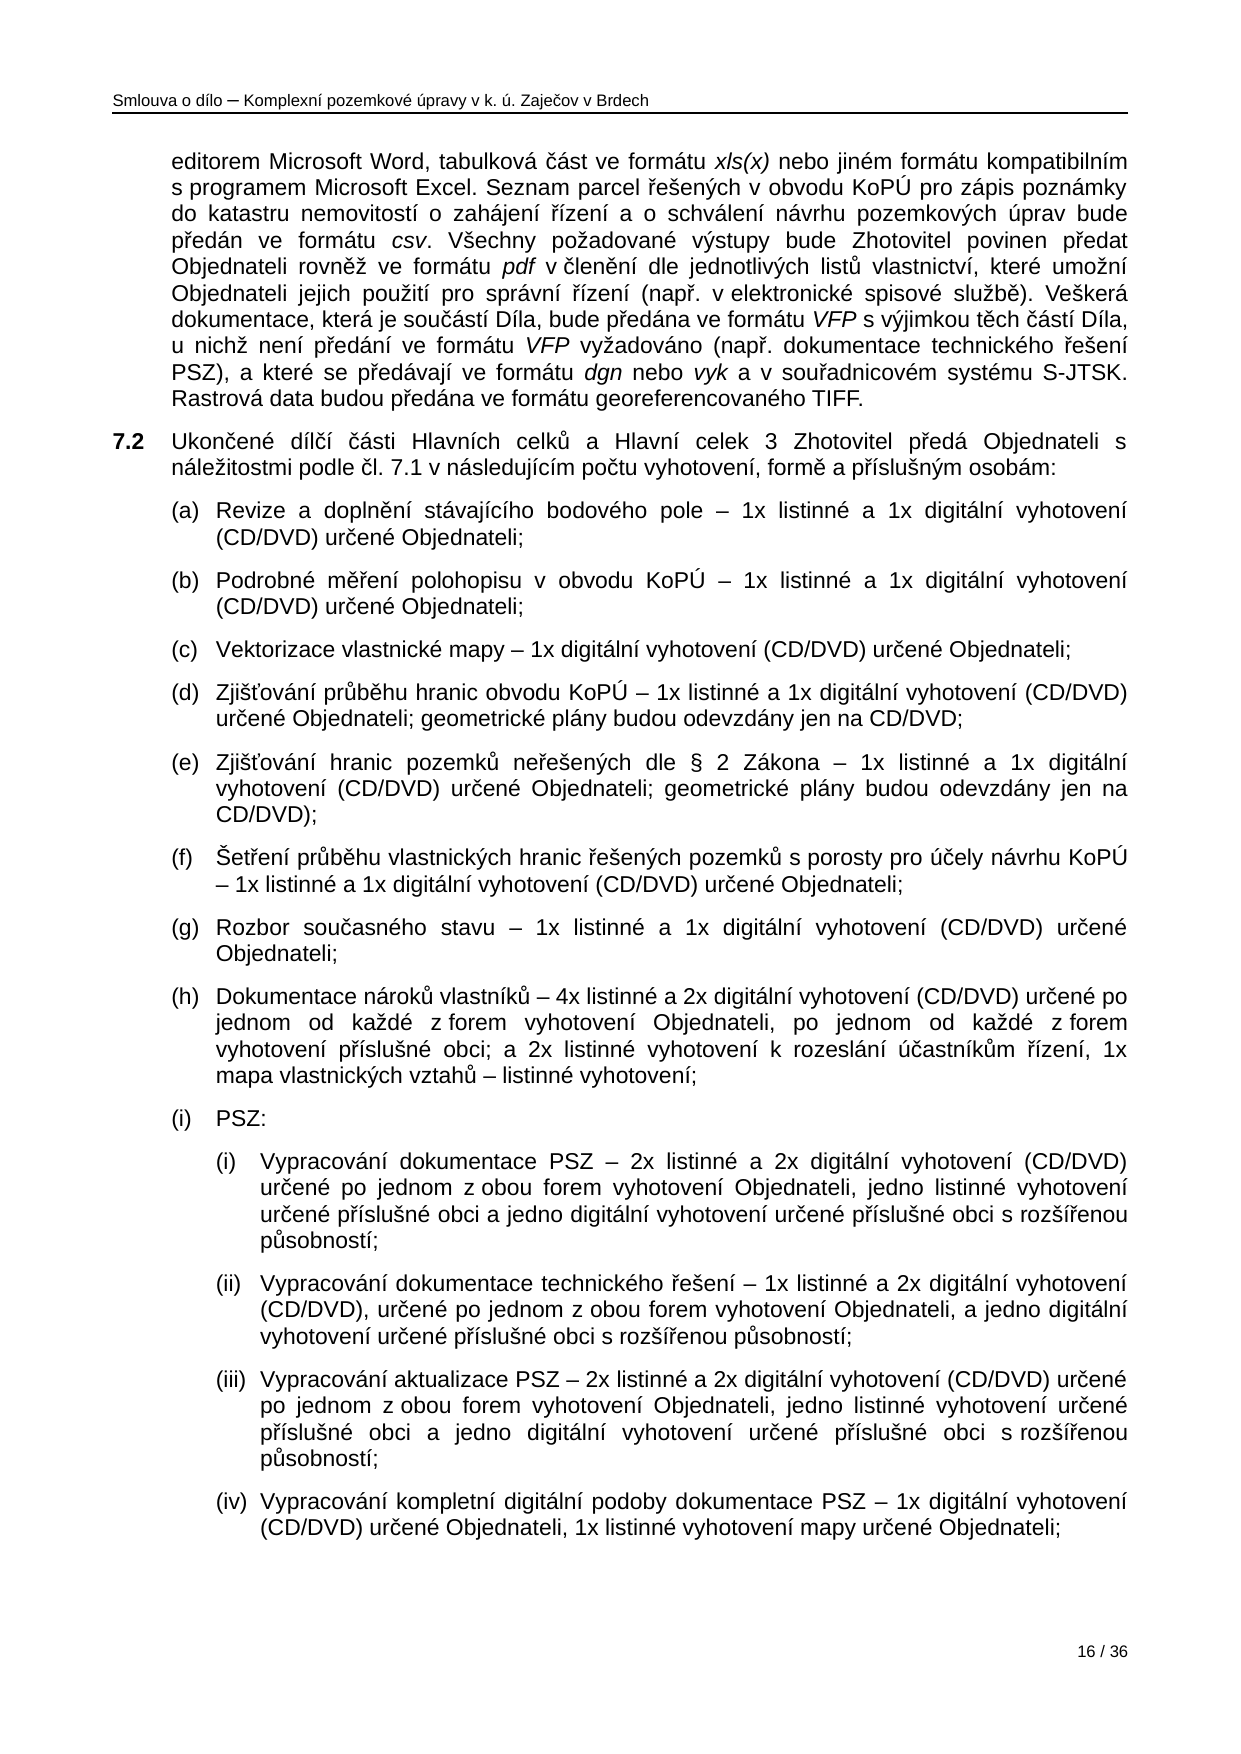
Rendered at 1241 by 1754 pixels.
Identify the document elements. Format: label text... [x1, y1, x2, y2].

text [112, 148, 1128, 411]
list Podrobné měření polohopisu v obvodu KoPÚ – 1x listinné a 1x digitální vyhotovení (CD/DVD) určené Objednateli; [171, 567, 1128, 619]
list Vypracování kompletní digitální podoby dokumentace PSZ – 1x digitální vyhotovení (CD/DVD) určené Objednateli, 1x listinné vyhotovení mapy určené Objednateli; [216, 1488, 1128, 1541]
list PSZ: [171, 1105, 1128, 1131]
list Dokumentace nároků vlastníků – 4x listinné a 2x digitální vyhotovení (CD/DVD) určené po jednom od každé z forem vyhotovení Objednateli, po jednom od každé z forem vyhotovení příslušné obci; a 2x listinné vyhotovení k rozeslání účastníkům řízení, 1x mapa vlastnických vztahů – listinné vyhotovení; [171, 983, 1128, 1088]
list Šetření průběhu vlastnických hranic řešených pozemků s porosty pro účely návrhu KoPÚ – 1x listinné a 1x digitální vyhotovení (CD/DVD) určené Objednateli; [171, 844, 1128, 897]
list Revize a doplnění stávajícího bodového pole – 1x listinné a 1x digitální vyhotovení (CD/DVD) určené Objednateli; [171, 497, 1128, 550]
list Zjišťování hranic pozemků neřešených dle § 2 Zákona – 1x listinné a 1x digitální vyhotovení (CD/DVD) určené Objednateli; geometrické plány budou odevzdány jen na CD/DVD); [171, 748, 1128, 827]
list Vypracování aktualizace PSZ – 2x listinné a 2x digitální vyhotovení (CD/DVD) určené po jednom z obou forem vyhotovení Objednateli, jedno listinné vyhotovení určené příslušné obci a jedno digitální vyhotovení určené příslušné obci s rozšířenou působností; [216, 1366, 1128, 1471]
list Vypracování dokumentace technického řešení – 1x listinné a 2x digitální vyhotovení (CD/DVD), určené po jednom z obou forem vyhotovení Objednateli, a jedno digitální vyhotovení určené příslušné obci s rozšířenou působností; [216, 1270, 1128, 1349]
list Rozbor současného stavu – 1x listinné a 1x digitální vyhotovení (CD/DVD) určené Objednateli; [171, 913, 1128, 966]
text Ukončené dílčí části Hlavních celků a Hlavní celek 3 Zhotovitel předá Objednateli s náležitostmi podle čl. 7.1 v následujícím počtu vyhotovení, formě a příslušným osobám: [112, 428, 1128, 481]
list Vypracování dokumentace PSZ – 2x listinné a 2x digitální vyhotovení (CD/DVD) určené po jednom z obou forem vyhotovení Objednateli, jedno listinné vyhotovení určené příslušné obci a jedno digitální vyhotovení určené příslušné obci s rozšířenou působností; [216, 1148, 1128, 1253]
list Vektorizace vlastnické mapy – 1x digitální vyhotovení (CD/DVD) určené Objednateli; [171, 636, 1128, 662]
list Zjišťování průběhu hranic obvodu KoPÚ – 1x listinné a 1x digitální vyhotovení (CD/DVD) určené Objednateli; geometrické plány budou odevzdány jen na CD/DVD; [171, 679, 1128, 732]
